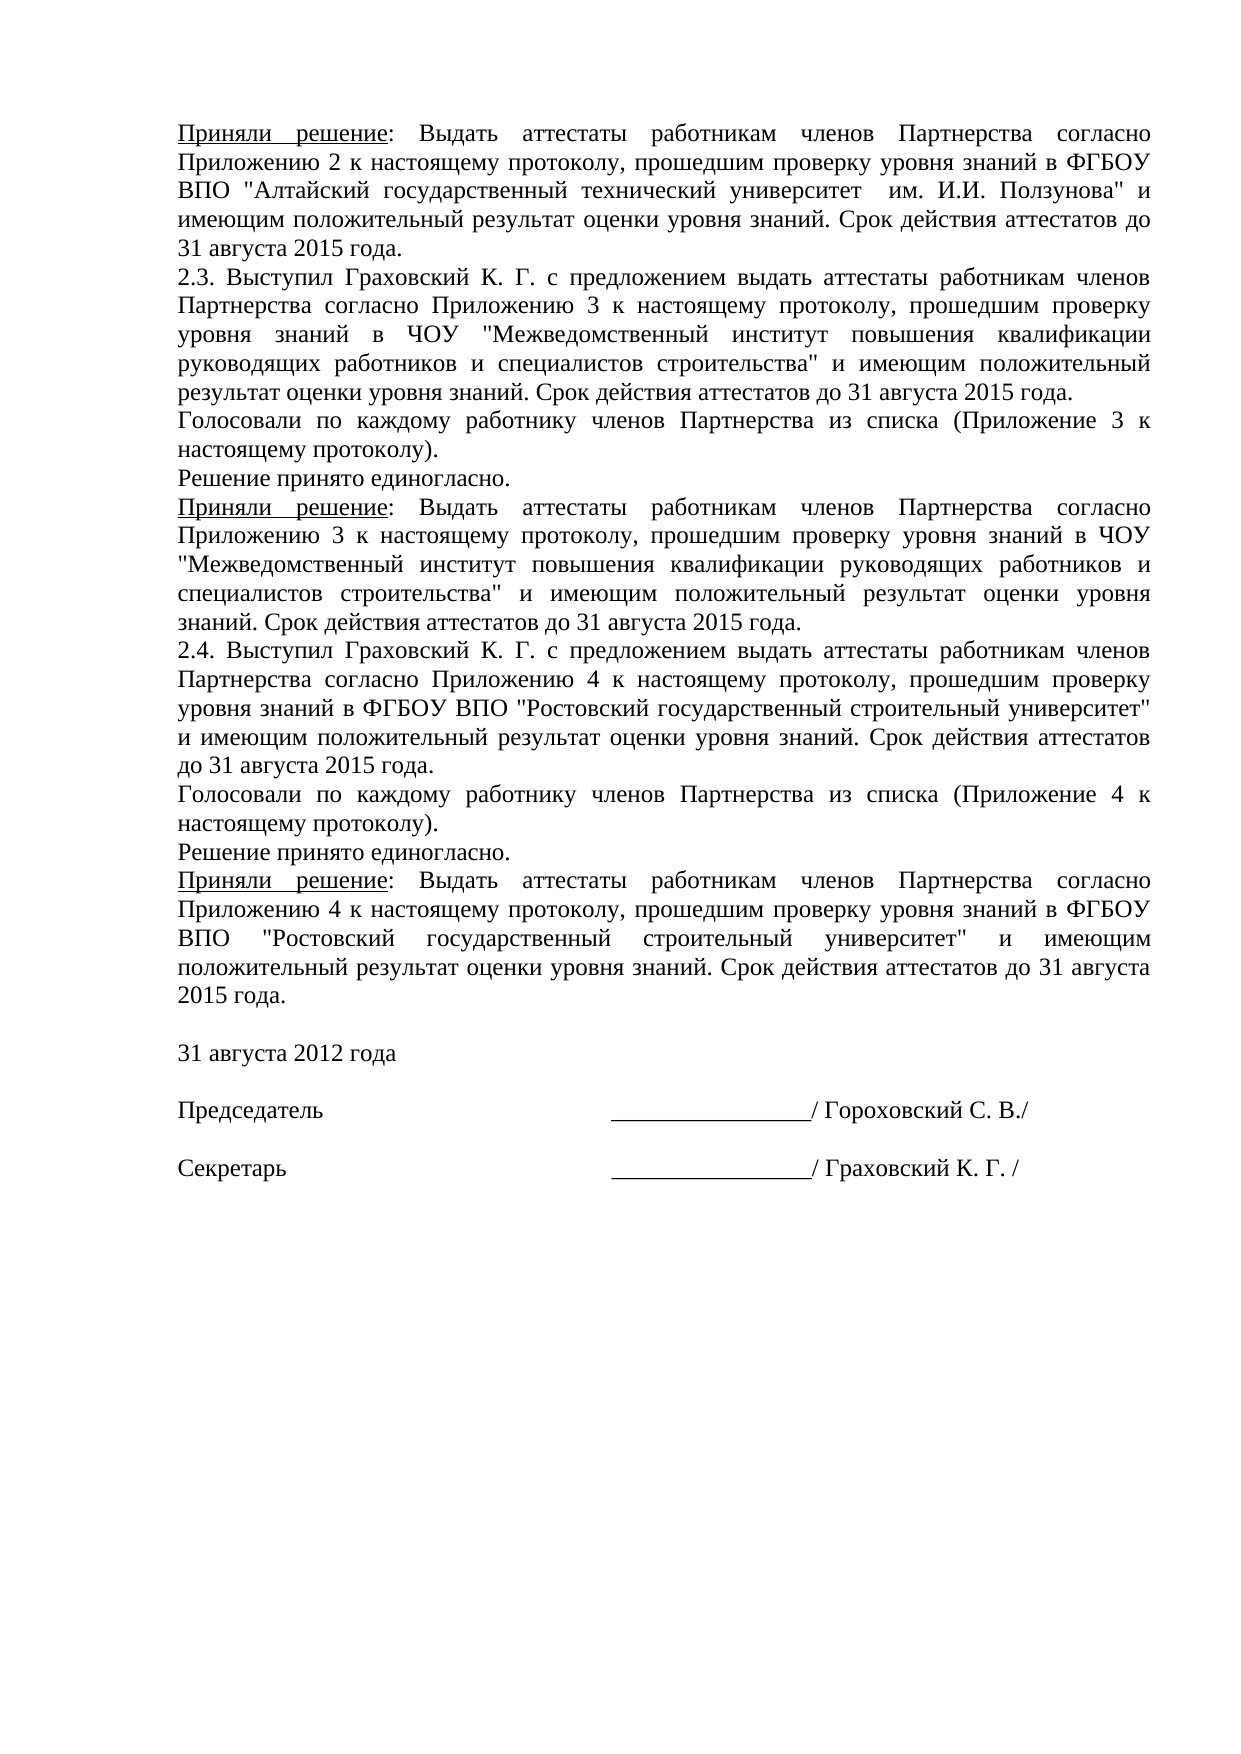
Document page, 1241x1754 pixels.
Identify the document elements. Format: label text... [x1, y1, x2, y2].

text Решение принято единогласно. [177, 463, 1152, 492]
text Председатель ________________/ Гороховский С. В. / [177, 1096, 1152, 1124]
text 2.4. Выступил Граховский К. Г. с предложением выдать аттестаты работникам членов Партнерства согласно Приложению 4 к настоящему протоколу, прошедшим проверку уровня знаний в ФГБОУ ВПО "Ростовский государственный строительный университет" и имеющим положительный результат оценки уровня знаний. Срок действия аттестатов до 31 августа 2015 года. [177, 636, 1152, 779]
text Голосовали по каждому работнику членов Партнерства из списка (Приложение 4 к настоящему протоколу). [177, 779, 1152, 837]
text Голосовали по каждому работнику членов Партнерства из списка (Приложение 3 к настоящему протоколу). [177, 406, 1152, 463]
text 31 августа 2012 года [177, 1038, 1152, 1067]
text Секретарь ________________/ Граховский К. Г. / [177, 1153, 1152, 1182]
text Приняли решение: Выдать аттестаты работникам членов Партнерства согласно Приложению 2 к настоящему протоколу, прошедшим проверку уровня знаний в ФГБОУ ВПО "Алтайский государственный технический университет им. И.И. Ползунова" и имеющим положительный результат оценки уровня знаний. Срок действия аттестатов до 31 августа 2015 года. [177, 118, 1152, 262]
text Решение принято единогласно. [177, 837, 1152, 866]
text Приняли решение: Выдать аттестаты работникам членов Партнерства согласно Приложению 3 к настоящему протоколу, прошедшим проверку уровня знаний в ЧОУ "Межведомственный институт повышения квалификации руководящих работников и специалистов строительства" и имеющим положительный результат оценки уровня знаний. Срок действия аттестатов до 31 августа 2015 года. [177, 492, 1152, 636]
text 2.3. Выступил Граховский К. Г. с предложением выдать аттестаты работникам членов Партнерства согласно Приложению 3 к настоящему протоколу, прошедшим проверку уровня знаний в ЧОУ "Межведомственный институт повышения квалификации руководящих работников и специалистов строительства" и имеющим положительный результат оценки уровня знаний. Срок действия аттестатов до 31 августа 2015 года. [177, 262, 1152, 406]
text Приняли решение: Выдать аттестаты работникам членов Партнерства согласно Приложению 4 к настоящему протоколу, прошедшим проверку уровня знаний в ФГБОУ ВПО "Ростовский государственный строительный университет" и имеющим положительный результат оценки уровня знаний. Срок действия аттестатов до 31 августа 2015 года. [177, 866, 1152, 1009]
